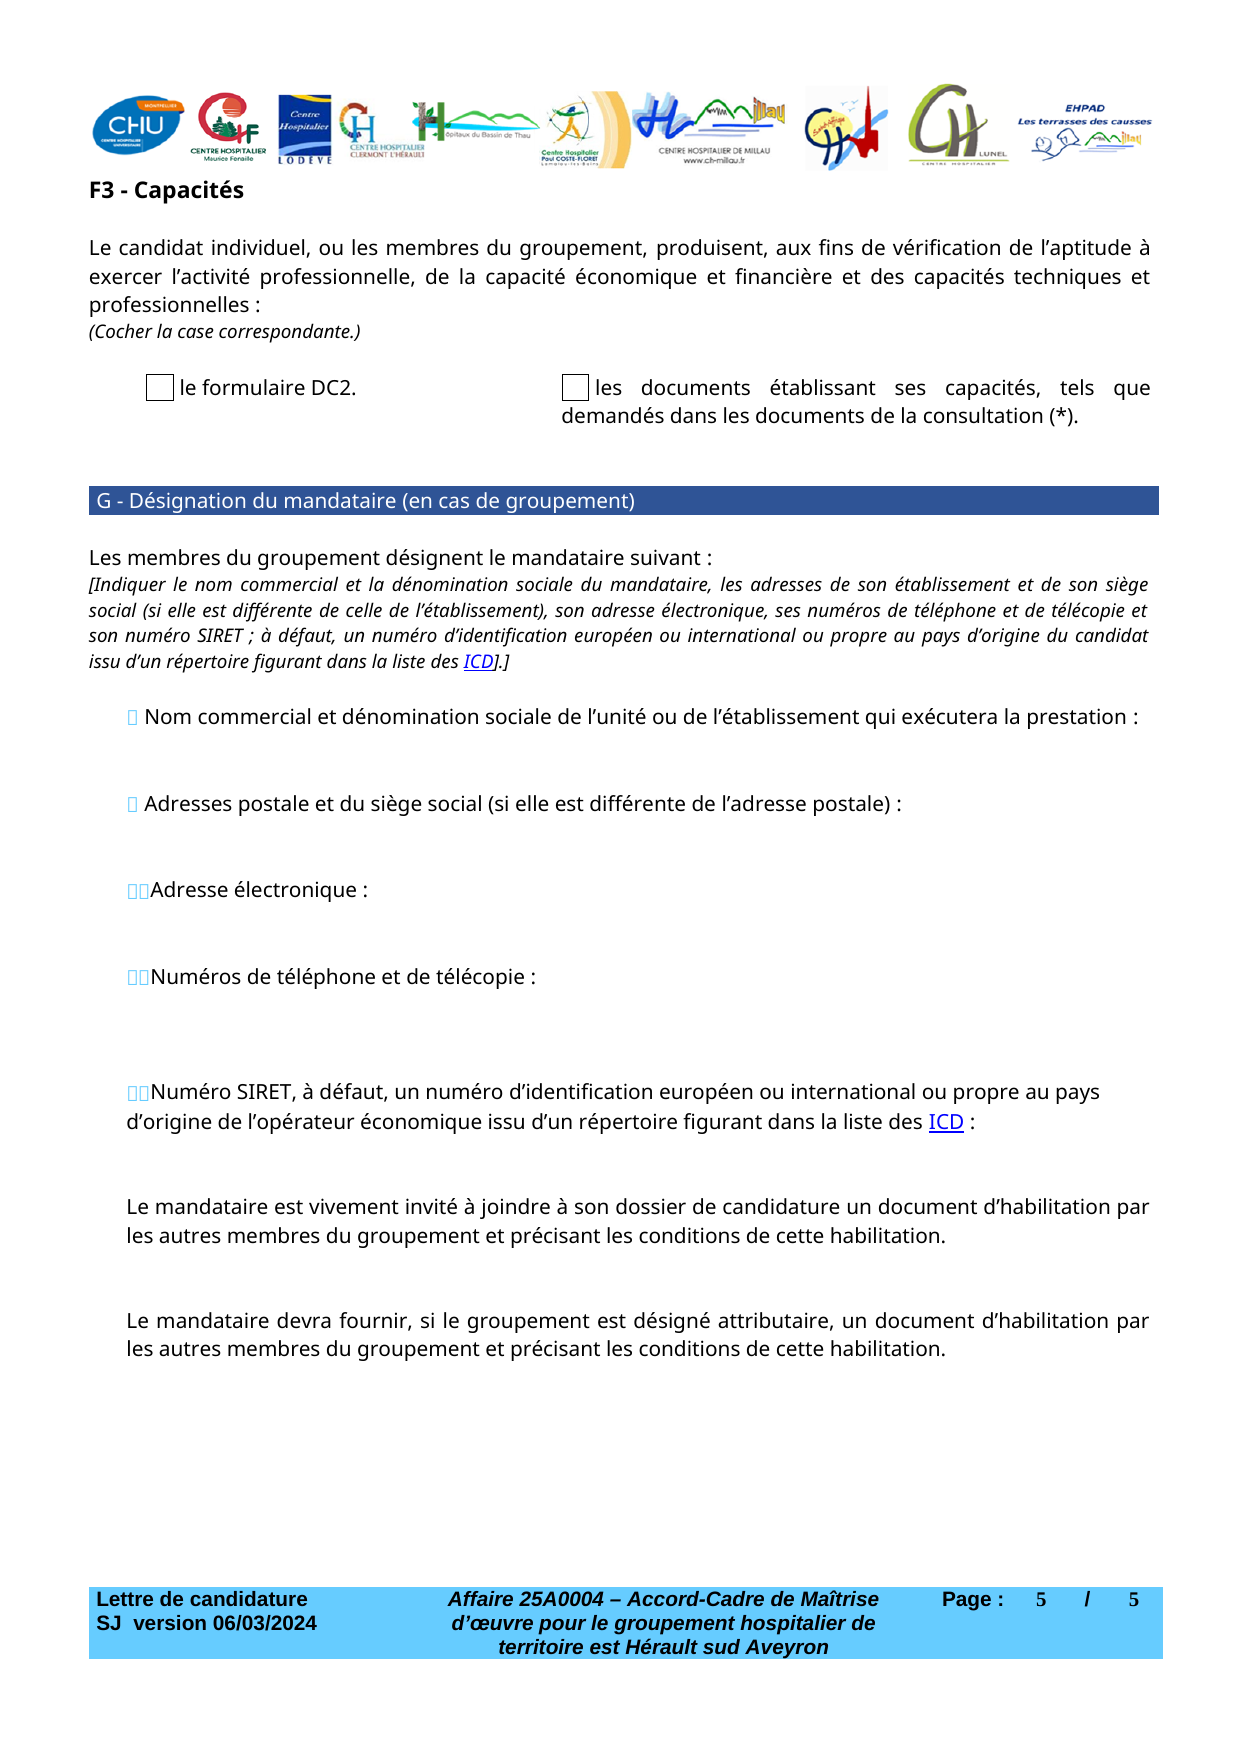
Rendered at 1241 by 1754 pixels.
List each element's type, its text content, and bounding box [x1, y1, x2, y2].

text Adresse électronique : [126, 876, 1152, 905]
text le formulaire DC2. les documents établissant ses capacités, tels que demandés dans les documents de la consultation (*). [146, 373, 1152, 429]
text Numéros de téléphone et de télécopie : [126, 962, 1152, 992]
text Numéro SIRET, à défaut, un numéro d’identification européen ou international ou propre au pays d’origine de l’opérateur économique issu d’un répertoire figurant dans la liste des ICD : [126, 1077, 1152, 1136]
text Les membres du groupement désignent le mandataire suivant : [89, 543, 1152, 572]
text Le candidat individuel, ou les membres du groupement, produisent, aux fins de vérification de l’aptitude à exercer l’activité professionnelle, de la capacité économique et financière et des capacités techniques et professionnelles : [89, 233, 1152, 319]
text Le mandataire est vivement invité à joindre à son dossier de candidature un document d’habilitation par les autres membres du groupement et précisant les conditions de cette habilitation. [126, 1192, 1152, 1249]
text F3 - Capacités [89, 174, 1152, 205]
text (Cocher la case correspondante.) [89, 319, 1152, 344]
text [Indiquer le nom commercial et la dénomination sociale du mandataire, les adresses de son établissement et de son siège social (si elle est différente de celle de l’établissement), son adresse électronique, ses numéros de téléphone et de télécopie et son numéro SIRET ; à défaut, un numéro d’identification européen ou international ou propre au pays d’origine du candidat issu d’un répertoire figurant dans la liste des ICD].] [89, 572, 1152, 674]
table_header G - Désignation du mandataire (en cas de groupement) [89, 486, 1159, 515]
text  Adresses postale et du siège social (si elle est différente de l’adresse postale) : [126, 789, 1152, 819]
picture [88, 75, 1162, 174]
text  Nom commercial et dénomination sociale de l’unité ou de l’établissement qui exécutera la prestation : [126, 702, 1152, 732]
text Le mandataire devra fournir, si le groupement est désigné attributaire, un document d’habilitation par les autres membres du groupement et précisant les conditions de cette habilitation. [126, 1306, 1152, 1363]
